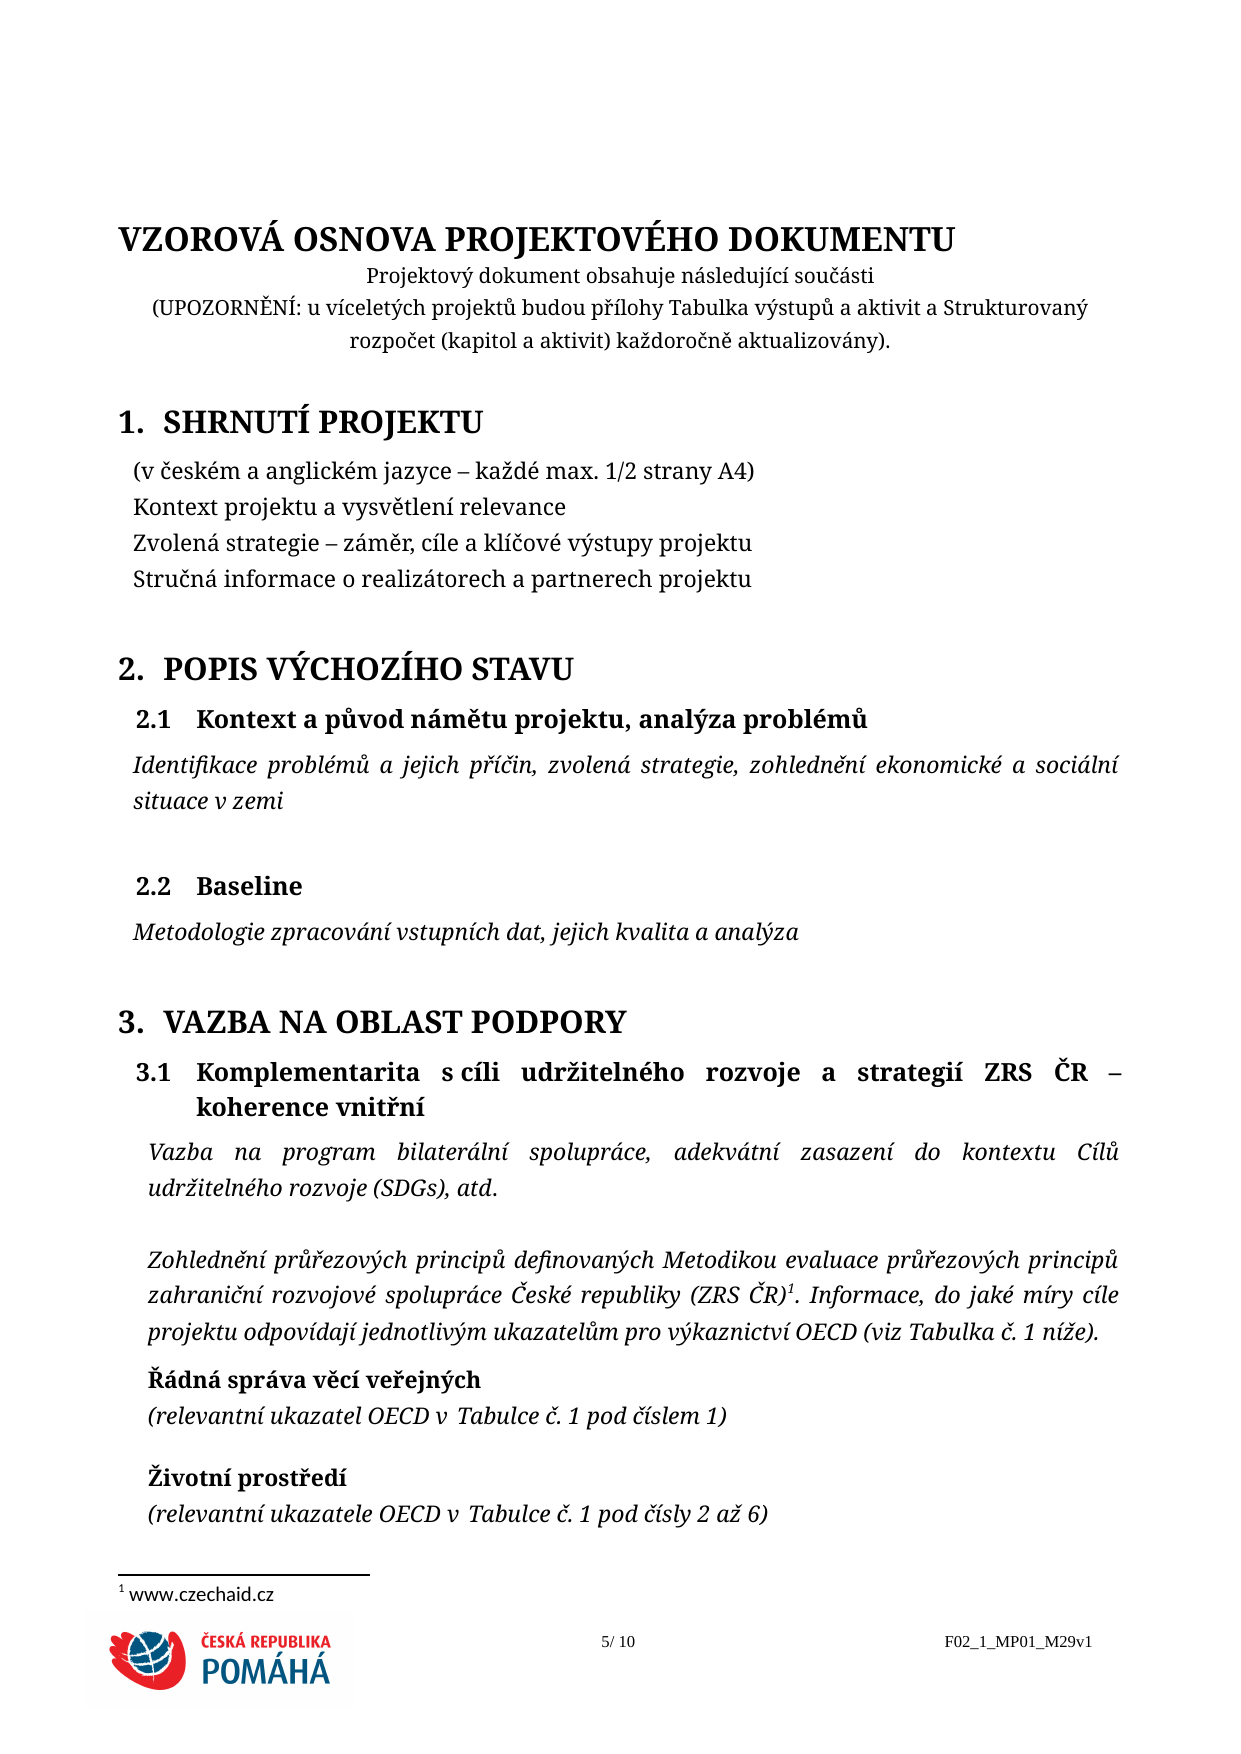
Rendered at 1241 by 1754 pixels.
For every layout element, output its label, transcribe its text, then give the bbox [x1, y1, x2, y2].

text Zvolená strategie – záměr, cíle a klíčové výstupy projektu [133, 527, 1122, 558]
subtitle Kontext a původ námětu projektu, analýza problémů [136, 702, 1122, 736]
text Projektový dokument obsahuje následující součásti [118, 261, 1122, 289]
list Řádná správa věcí veřejných [148, 1364, 1122, 1395]
subtitle POPIS VÝCHOZÍHO STAVU [118, 647, 1122, 690]
text (UPOZORNĚNÍ: u víceletých projektů budou přílohy Tabulka výstupů a aktivit a Strukturovaný rozpočet (kapitol a aktivit) každoročně aktualizovány). [118, 293, 1122, 354]
subtitle VAZBA NA OBLAST PODPORY [118, 1000, 1122, 1043]
list Identifikace problémů a jejich příčin, zvolená strategie, zohlednění ekonomické a sociální situace v zemi [133, 749, 1122, 816]
text Zohlednění průřezových principů definovaných Metodikou evaluace průřezových principů zahraniční rozvojové spolupráce České republiky (ZRS ČR). Informace, do jaké míry cíle projektu odpovídají jednotlivým ukazatelům pro výkaznictví OECD (viz Tabulka č. 1 níže). [118, 1243, 1122, 1347]
text (relevantní ukazatele OECD v Tabulce č. 1 pod čísly 2 až 6) [148, 1498, 1122, 1529]
picture [85, 1611, 354, 1708]
list Životní prostředí [148, 1462, 1122, 1493]
subtitle SHRNUTÍ PROJEKTU [118, 400, 1122, 442]
text (relevantní ukazatel OECD v Tabulce č. 1 pod číslem 1) [148, 1400, 1122, 1431]
text Vazba na program bilaterální spolupráce, adekvátní zasazení do kontextu Cílů udržitelného rozvoje (SDGs), atd. [148, 1136, 1122, 1203]
subtitle Komplementarita s cíli udržitelného rozvoje a strategií ZRS ČR – koherence vnitřní [136, 1055, 1122, 1123]
text VZOROVÁ OSNOVA PROJEKTOVÉHO DOKUMENTU [118, 215, 1122, 261]
text Stručná informace o realizátorech a partnerech projektu [133, 563, 1122, 594]
subtitle Baseline [136, 869, 1122, 903]
list (v českém a anglickém jazyce – každé max. 1/2 strany A4) [133, 455, 1122, 486]
list Metodologie zpracování vstupních dat, jejich kvalita a analýza [133, 916, 1122, 947]
text Kontext projektu a vysvětlení relevance [133, 491, 1122, 522]
